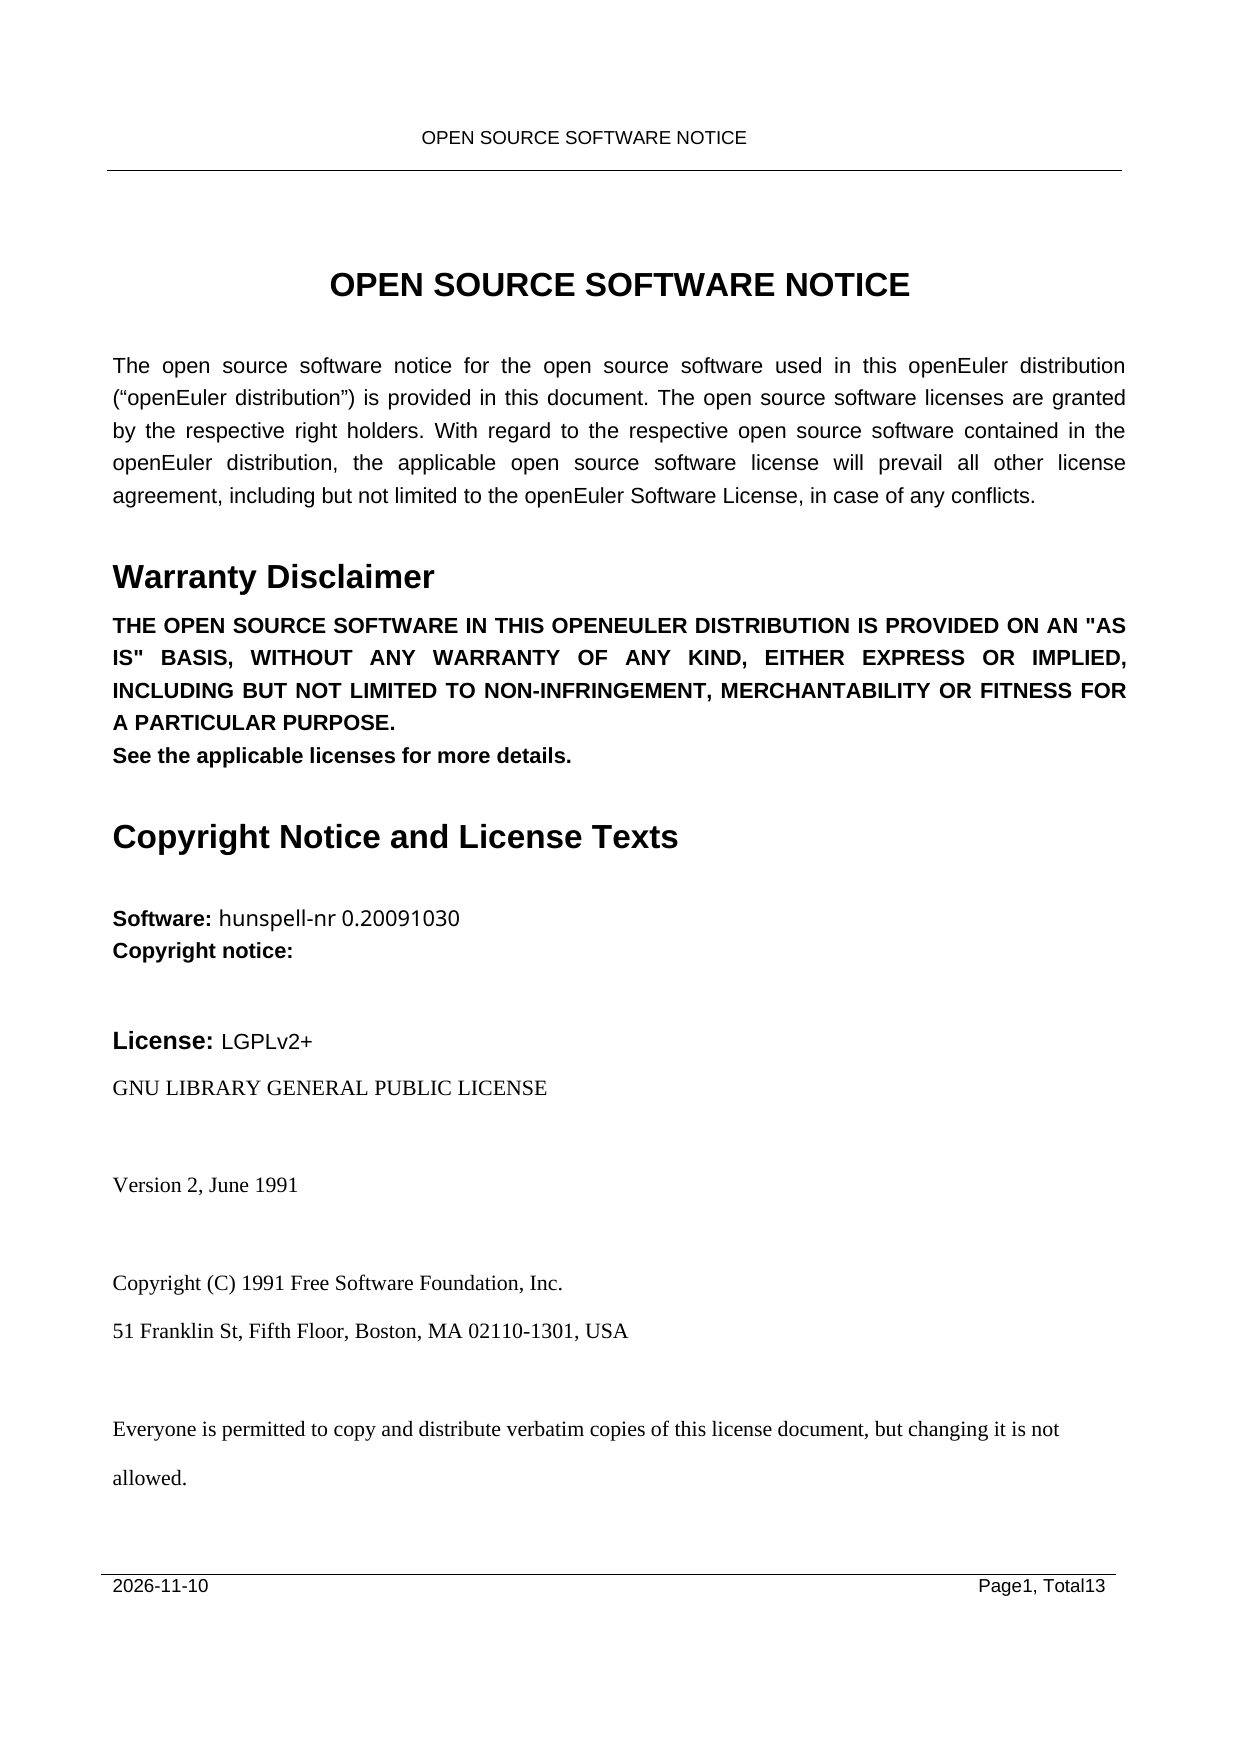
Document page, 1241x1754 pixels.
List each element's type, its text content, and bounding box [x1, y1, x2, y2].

text Software: hunspell-nr 0.20091030 [112, 901, 1128, 934]
text THE OPEN SOURCE SOFTWARE IN THIS OPENEULER DISTRIBUTION IS PROVIDED ON AN "AS IS" BASIS, WITHOUT ANY WARRANTY OF ANY KIND, EITHER EXPRESS OR IMPLIED, INCLUDING BUT NOT LIMITED TO NON-INFRINGEMENT, MERCHANTABILITY OR FITNESS FOR A PARTICULAR PURPOSE. See the applicable licenses for more details. [112, 609, 1128, 771]
text License: LGPLv2+ [112, 1024, 1128, 1057]
text OPEN SOURCE SOFTWARE NOTICE [112, 251, 1128, 316]
text Copyright notice: [112, 934, 1128, 966]
text Warranty Disclaimer [112, 544, 1128, 609]
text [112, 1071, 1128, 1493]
text The open source software notice for the open source software used in this openEuler distribution (“openEuler distribution”) is provided in this document. The open source software licenses are granted by the respective right holders. With regard to the respective open source software contained in the openEuler distribution, the applicable open source software license will prevail all other license agreement, including but not limited to the openEuler Software License, in case of any conflicts. [112, 349, 1128, 511]
text Copyright Notice and License Texts [112, 804, 1128, 869]
